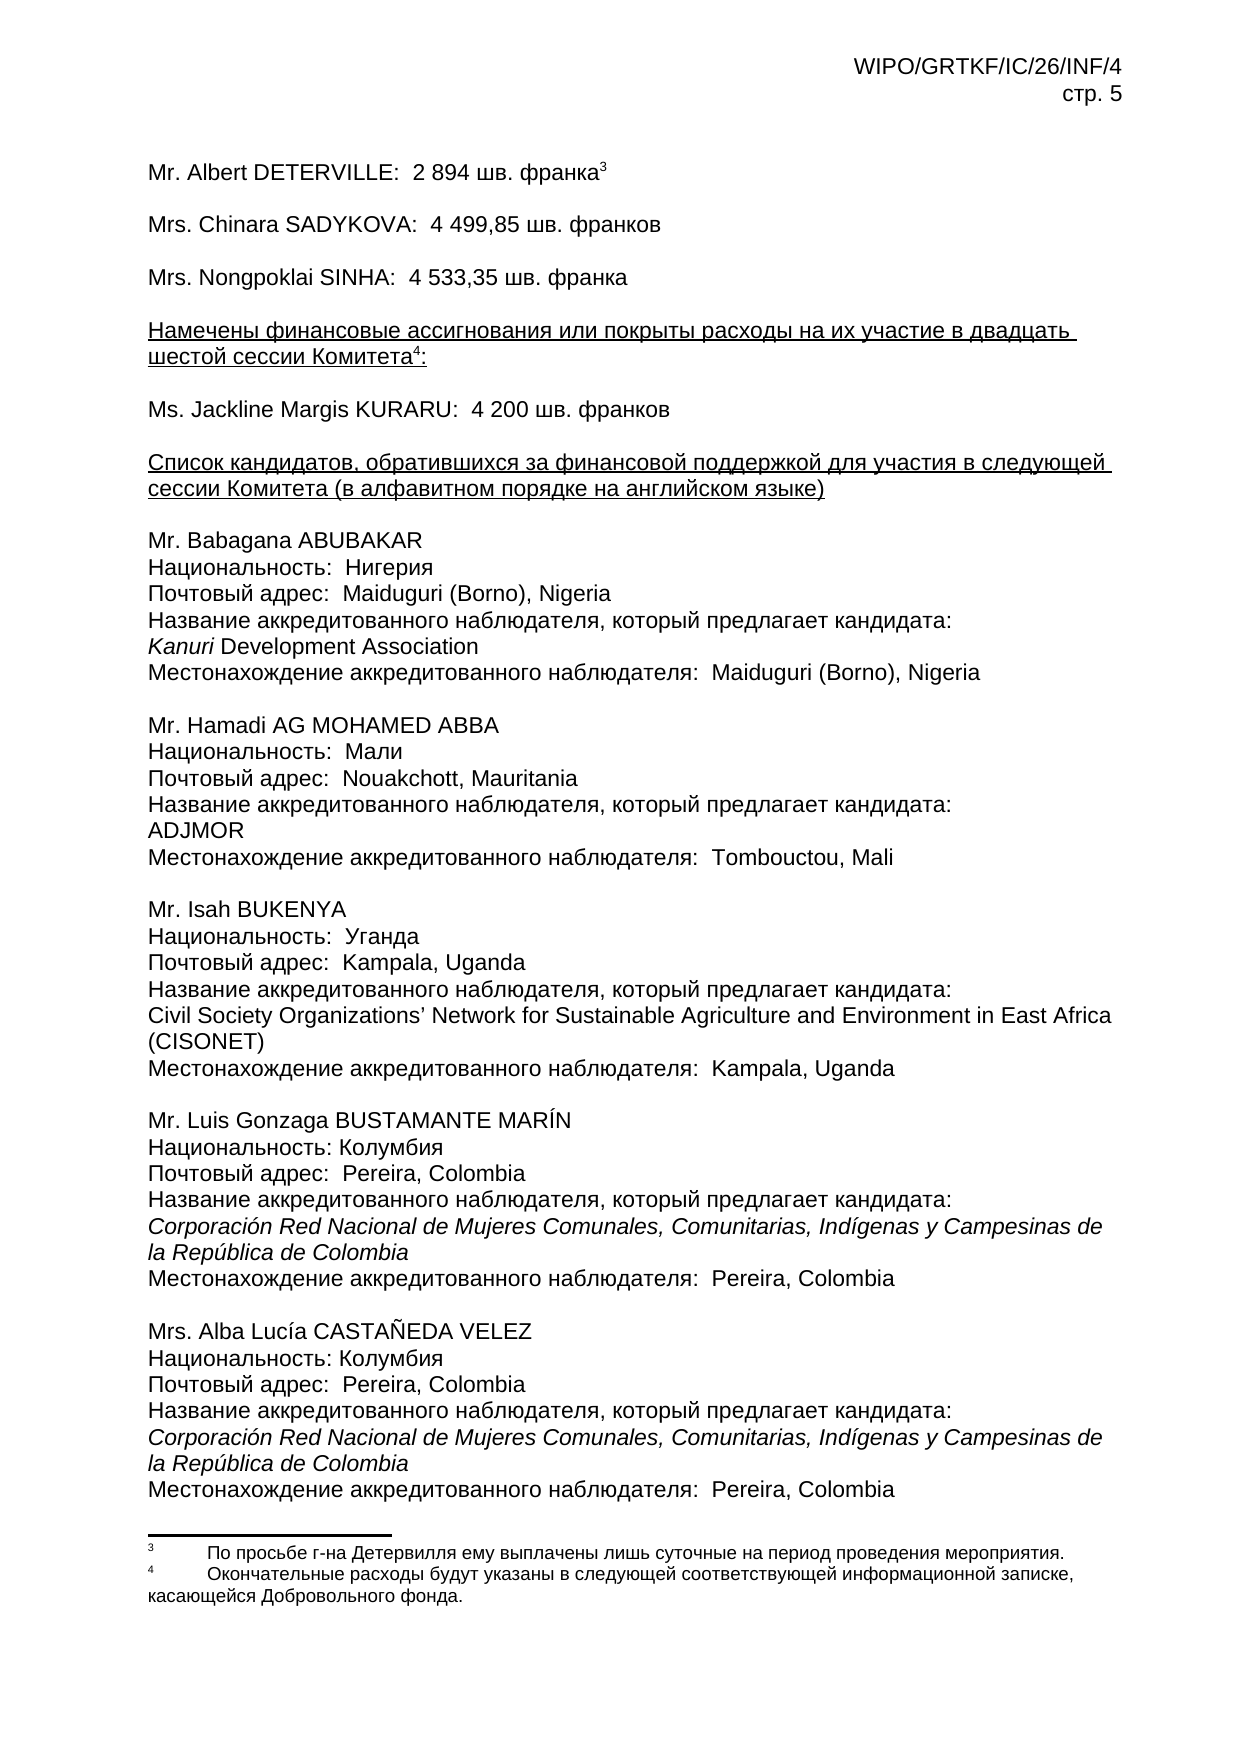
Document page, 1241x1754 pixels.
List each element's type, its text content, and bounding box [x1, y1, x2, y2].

text Название аккредитованного наблюдателя, который предлагает кандидата: [148, 976, 1122, 1002]
text Список кандидатов, обратившихся за финансовой поддержкой для участия в следующей сессии Комитета (в алфавитном порядке на английском языке) [148, 448, 1122, 501]
text Kanuri Development Association [148, 633, 1122, 659]
text Mrs. Alba Lucía CASTAÑEDA VELEZ [148, 1318, 1122, 1344]
text Почтовый адрес: Maiduguri (Borno) Nigeria [148, 580, 1122, 607]
text Национальность: Нигерия [148, 554, 1122, 580]
text Mr. Albert DETERVILLE: 2 894 шв. франка [148, 158, 1122, 185]
text Национальность: Уганда [148, 923, 1122, 949]
text Civil Society Organizations’ Network for Sustainable Agriculture and Environment in East Africa (CISONET) [148, 1002, 1122, 1054]
text Намечены финансовые ассигнования или покрыты расходы на их участие в двадцать шестой сессии Комитета: [148, 317, 1122, 369]
text Национальность: Мали Почтовый адрес: Nouakchott, Mauritania Название аккредитованного наблюдателя, который предлагает кандидата: ADJMOR Местонахождение аккредитованного наблюдателя: Tombouctou, Mali [148, 738, 1122, 870]
text Национальность: Колумбия Почтовый адрес: Pereira, Colombia Название аккредитованного наблюдателя, который предлагает кандидата: Corporación Red Nacional de Mujeres Comunales, Comunitarias, Indígenas y Campesinas de la República de Colombia [148, 1134, 1122, 1265]
text Национальность: Колумбия Почтовый адрес: Pereira, Colombia Название аккредитованного наблюдателя, который предлагает кандидата: Corporación Red Nacional de Mujeres Comunales, Comunitarias, Indígenas y Campesinas de la República de Colombia [148, 1344, 1122, 1476]
text Mr. Isah BUKENYA [148, 896, 1122, 923]
text Местонахождение аккредитованного наблюдателя: Kampala, Uganda [148, 1054, 1122, 1081]
text Местонахождение аккредитованного наблюдателя: Pereira, Colombia [148, 1265, 1122, 1292]
text Mr. Babagana ABUBAKAR [148, 527, 1122, 554]
text Местонахождение аккредитованного наблюдателя: Pereira, Colombia [148, 1476, 1122, 1503]
text Mrs. Chinara SADYKOVA: 4 499,85 шв. франков [148, 211, 1122, 238]
text Местонахождение аккредитованного наблюдателя: Maiduguri (Borno) Nigeria [148, 659, 1122, 686]
text Почтовый адрес: Kampala, Uganda [148, 949, 1122, 976]
text Ms. Jackline Margis KURARU: 4 200 шв. франков [148, 396, 1122, 422]
text Mr. Luis Gonzaga BUSTAMANTE MARÍN [148, 1107, 1122, 1134]
text Название аккредитованного наблюдателя, который предлагает кандидата: [148, 607, 1122, 633]
text Mrs. Nongpoklai SINHA: 4 533,35 шв. франка [148, 264, 1122, 290]
text Mr. Hamadi AG MOHAMED ABBA [148, 712, 1122, 738]
